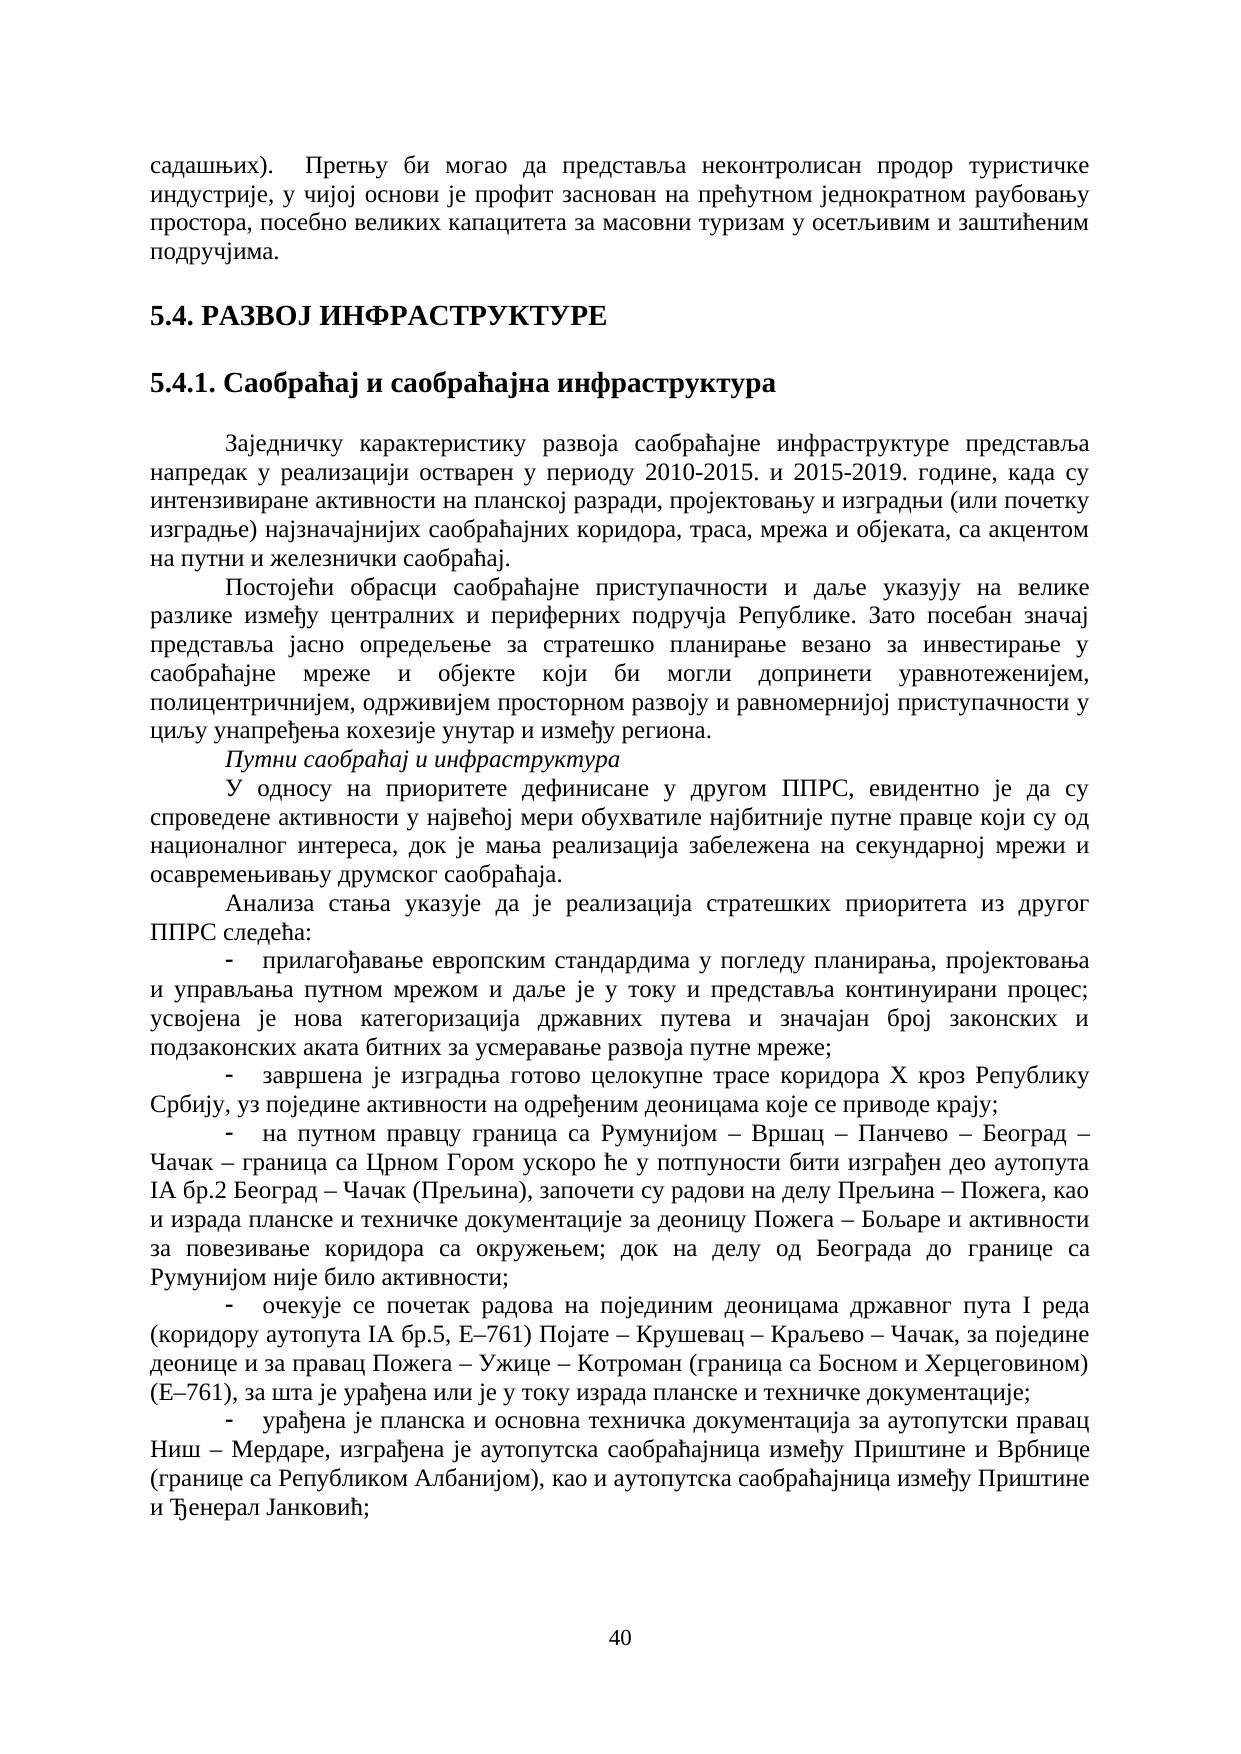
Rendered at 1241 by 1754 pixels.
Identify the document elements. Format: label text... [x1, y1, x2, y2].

list урађена је планска и основна техничка документација за аутопутски правац Ниш – Мердаре, изграђена је аутопутска саобраћајница између Приштине и Врбнице (границе са Републиком Албанијом), као и аутопутска саобраћајница између Приштине и Ђенерал Јанковић; [150, 1405, 1090, 1520]
text Путни саобраћај и инфраструктура [150, 744, 1090, 773]
list на путном правцу граница са Румунијом – Вршац – Панчево – Београд – Чачак – граница са Црном Гором ускоро ће у потпуности бити изграђен део аутопута IA бр.2 Београд – Чачак (Прељина), започети су радови на делу Прељина – Пожега, као и израда планске и техничке документације за деоницу Пожега – Бољаре и активности за повезивање коридора са окружењем; док на делу од Београда до границе са Румунијом није било активности; [150, 1118, 1090, 1290]
text Постојећи обрасци саобраћајне приступачности и даље указују на велике разлике између централних и периферних подручја Републике. Зато посебан значај представља јасно опредељење за стратешко планирање везано за инвестирање у саобраћајне мреже и објекте који би могли допринети уравнотеженијем, полицентричнијем, одрживијем просторном развоју и равномернијој приступачности у циљу унапређења кохезије унутар и између региона. [150, 572, 1090, 744]
text У односу на приоритете дефинисане у другом ППРС, евидентно је да су спроведене активности у највећој мери обухватиле најбитније путне правце који су од националног интереса, док је мања реализација забележена на секундарној мрежи и осавремењивању друмског саобраћаја. [150, 773, 1090, 888]
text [150, 150, 1090, 265]
text 5.4.1. Саобраћај и саобраћајна инфраструктура [150, 366, 1090, 399]
list очекује се почетак радова на појединим деоницама државног пута I реда (коридору аутопута IA бр.5, Е–761) Појате – Крушевац – Краљево – Чачак, за поједине деонице и за правац Пожега – Ужице – Котроман (граница са Босном и Херцеговином) (Е–761), за шта је урађена или је у току израда планске и техничке документације; [150, 1290, 1090, 1405]
text Анализа стања указује да је реализација стратешких приоритета из другог ППРС следећа: [150, 888, 1090, 945]
list завршена је изградња готово целокупне трасе коридора Х кроз Републику Србију, уз поједине активности на одређеним деоницама које се приводе крају; [150, 1060, 1090, 1118]
list прилагођавање европским стандардима у погледу планирања, пројектовања и управљања путном мрежом и даље је у току и представља континуирани процес; усвојена је нова категоризација државних путева и значајан број законских и подзаконских аката битних за усмеравање развоја путне мреже; [150, 945, 1090, 1060]
text Заједничку карактеристику развоја саобраћајне инфраструктуре представља напредак у реализацији остварен у периоду 2010-2015. и 2015-2019. године, када су интензивиране активности на планској разради, пројектовању и изградњи (или почетку изградње) најзначајнијих саобраћајних коридора, траса, мрежа и објеката, са акцентом на путни и железнички саобраћај. [150, 428, 1090, 572]
text 5.4. РАЗВОЈ ИНФРАСТРУКТУРЕ [150, 298, 1090, 332]
